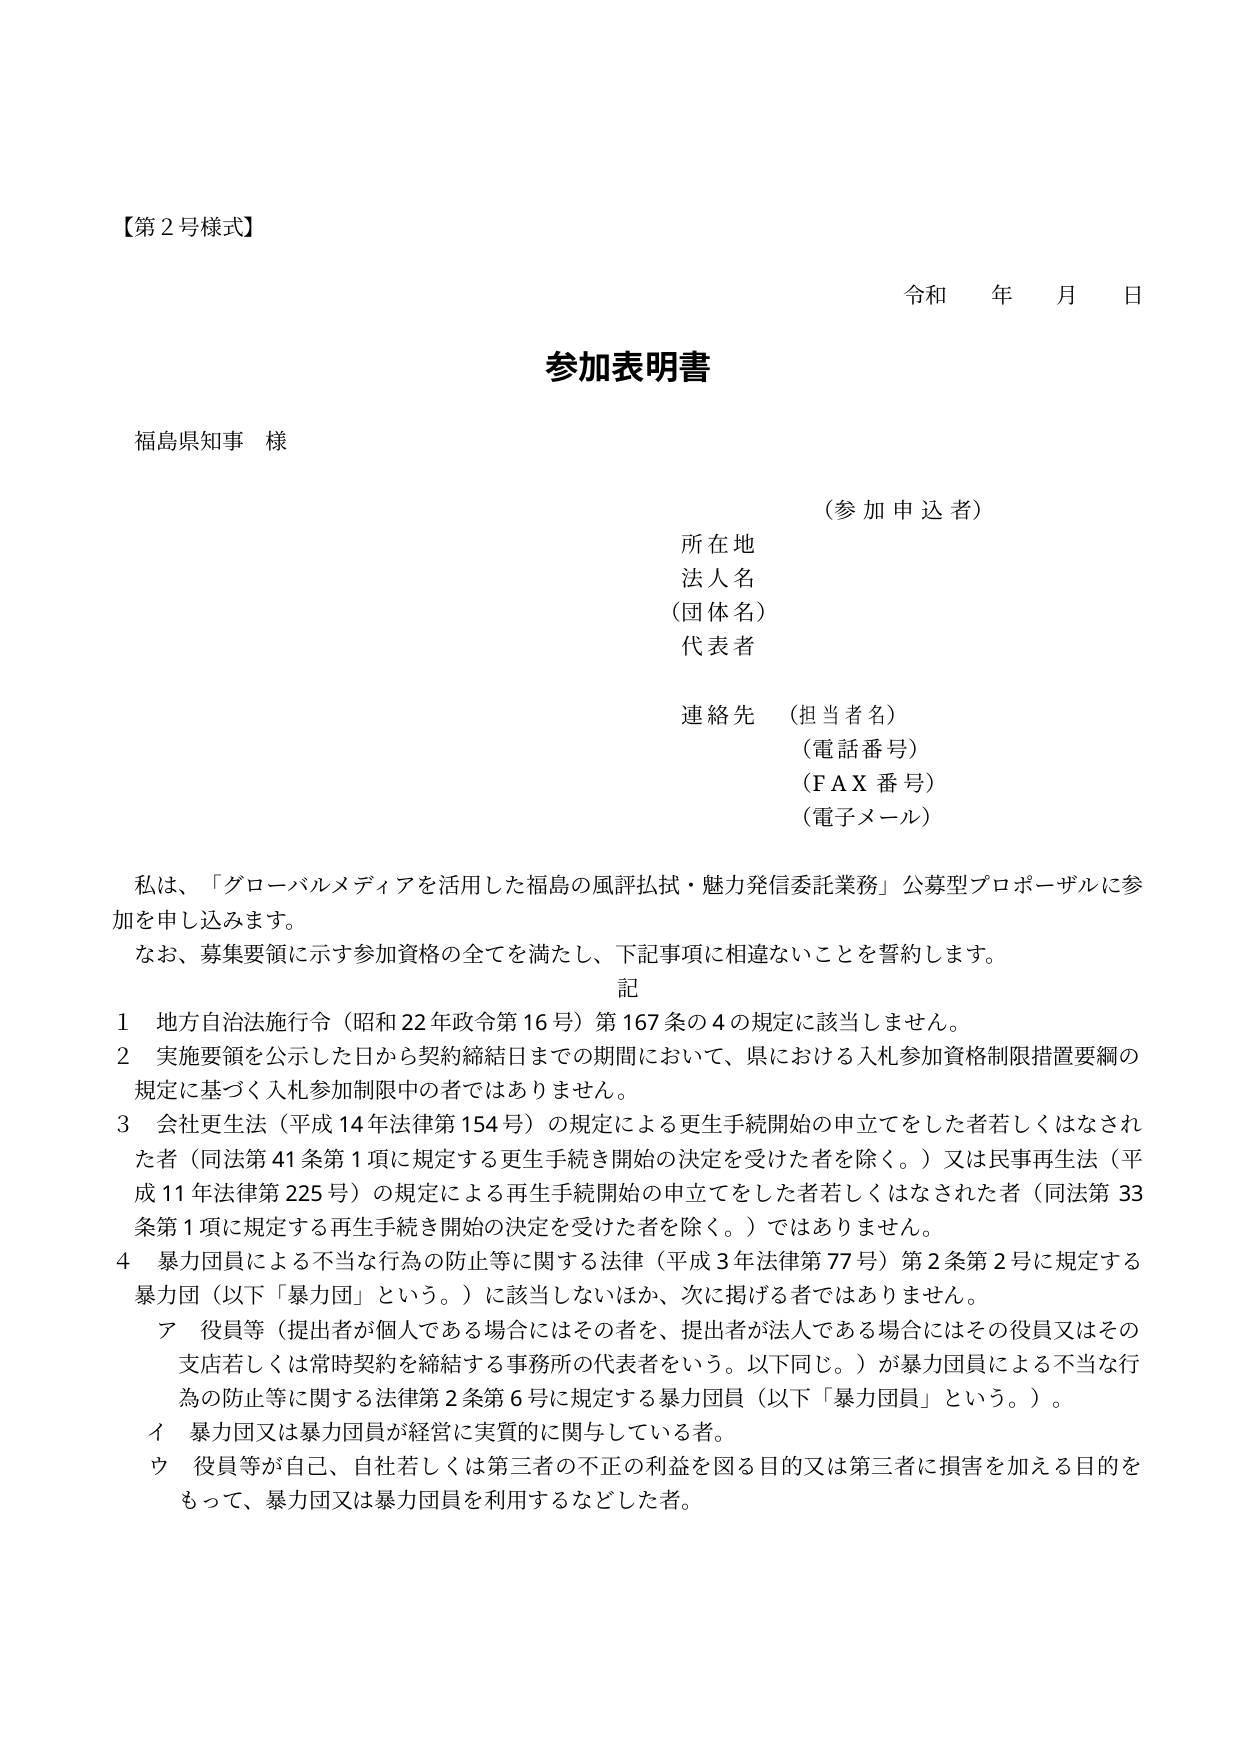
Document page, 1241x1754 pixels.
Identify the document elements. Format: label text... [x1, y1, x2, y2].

text 参加表明書 [112, 341, 1144, 389]
subtitle 記 [112, 970, 1144, 1004]
text 私は、「グローバルメディアを活用した福島の風評払拭・魅力発信委託業務」公募型プロポーザルに参加を申し込みます。 [112, 867, 1144, 936]
text イ 暴力団又は暴力団員が経営に実質的に関与している者。 [112, 1414, 1144, 1448]
text 令和 年 月 日 [112, 277, 1144, 311]
text （団体名） [659, 594, 1144, 628]
text （参加申込者） [812, 491, 1144, 526]
text 連絡先 （担当者名） [681, 696, 1144, 731]
text 所在地 [681, 526, 1144, 560]
text １ 地方自治法施行令（昭和22年政令第16号）第167条の4の規定に該当しません。 [112, 1004, 1144, 1038]
text 法人名 [681, 560, 1144, 594]
text ア 役員等（提出者が個人である場合にはその者を、提出者が法人である場合にはその役員又はその支店若しくは常時契約を締結する事務所の代表者をいう。以下同じ。）が暴力団員による不当な行為の防止等に関する法律第2条第6号に規定する暴力団員（以下「暴力団員」という。）。 [156, 1311, 1144, 1414]
text 代表者 [681, 628, 1144, 662]
text ２ 実施要領を公示した日から契約締結日までの期間において、県における入札参加資格制限措置要綱の規定に基づく入札参加制限中の者ではありません。 [112, 1038, 1144, 1106]
text 【第２号様式】 [112, 208, 1144, 243]
text なお、募集要領に示す参加資格の全てを満たし、下記事項に相違ないことを誓約します。 [112, 936, 1144, 970]
text ４ 暴力団員による不当な行為の防止等に関する法律（平成3年法律第77号）第2条第2号に規定する暴力団（以下「暴力団」という。）に該当しないほか、次に掲げる者ではありません。 [112, 1243, 1144, 1311]
text （電子メール） [791, 799, 1144, 833]
text （電話番号） [681, 731, 1144, 765]
text 福島県知事 様 [112, 423, 1144, 457]
text ３ 会社更生法（平成14年法律第154号）の規定による更生手続開始の申立てをした者若しくはなされた者（同法第41条第1項に規定する更生手続き開始の決定を受けた者を除く。）又は民事再生法（平成11年法律第225号）の規定による再生手続開始の申立てをした者若しくはなされた者（同法第33条第1項に規定する再生手続き開始の決定を受けた者を除く。）ではありません。 [112, 1106, 1144, 1243]
text ウ 役員等が自己、自社若しくは第三者の不正の利益を図る目的又は第三者に損害を加える目的をもって、暴力団又は暴力団員を利用するなどした者。 [112, 1448, 1144, 1516]
text （FAX番号） [791, 765, 1144, 799]
